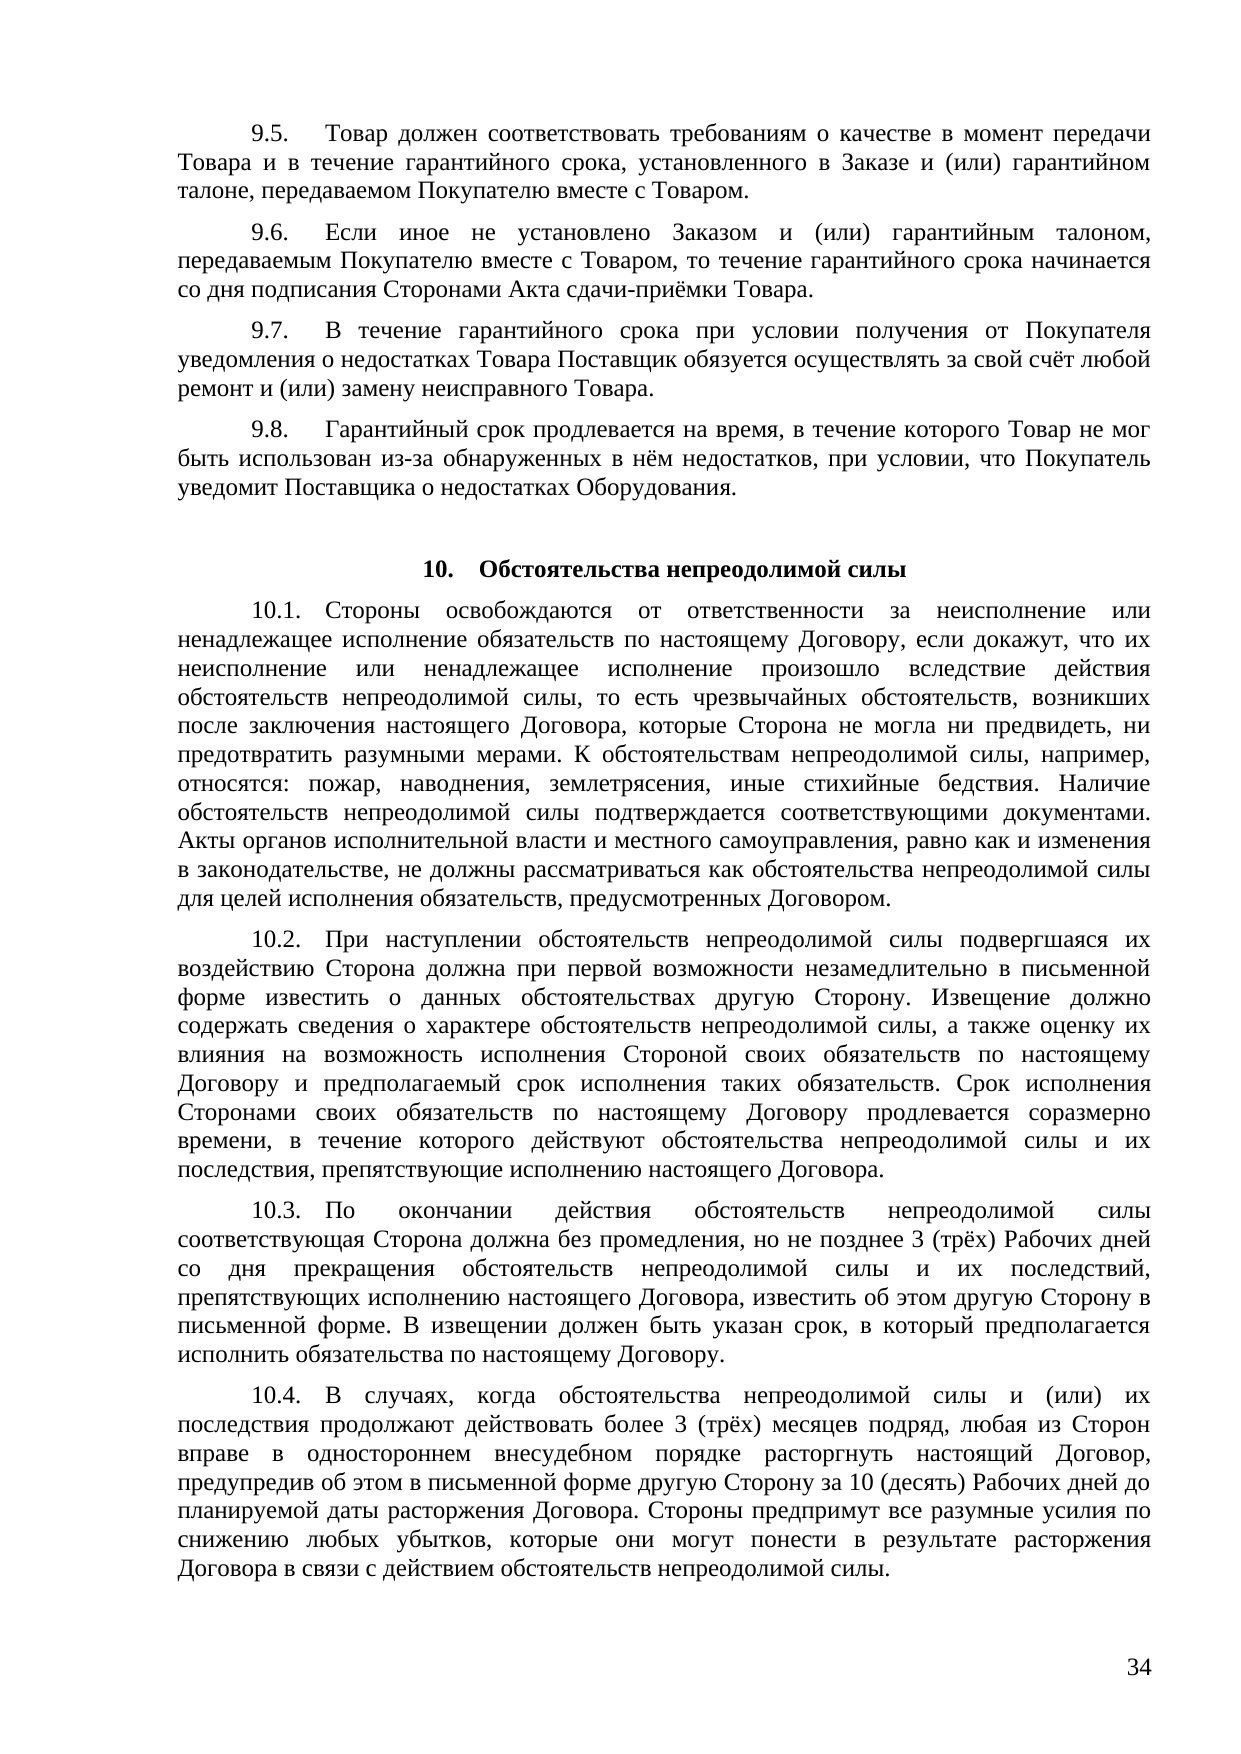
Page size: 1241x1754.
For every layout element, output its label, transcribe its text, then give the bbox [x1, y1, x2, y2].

list В случаях, когда обстоятельства непреодолимой силы и (или) их последствия продолжают действовать более 3 (трёх) месяцев подряд, любая из Сторон вправе в одностороннем внесудебном порядке расторгнуть настоящий Договор, предупредив об этом в письменной форме другую Сторону за 10 (десять) Рабочих дней до планируемой даты расторжения Договора. Стороны предпримут все разумные усилия по снижению любых убытков, которые они могут понести в результате расторжения Договора в связи с действием обстоятельств непреодолимой силы. [177, 1381, 1152, 1582]
list По окончании действия обстоятельств непреодолимой силы соответствующая Сторона должна без промедления, но не позднее 3 (трёх) Рабочих дней со дня прекращения обстоятельств непреодолимой силы и их последствий, препятствующих исполнению настоящего Договора, известить об этом другую Сторону в письменной форме. В извещении должен быть указан срок, в который предполагается исполнить обязательства по настоящему Договору. [177, 1196, 1152, 1368]
list Стороны освобождаются от ответственности за неисполнение или ненадлежащее исполнение обязательств по настоящему Договору, если докажут, что их неисполнение или ненадлежащее исполнение произошло вследствие действия обстоятельств непреодолимой силы, то есть чрезвычайных обстоятельств, возникших после заключения настоящего Договора, которые Сторона не могла ни предвидеть, ни предотвратить разумными мерами. К обстоятельствам непреодолимой силы, например, относятся: пожар, наводнения, землетрясения, иные стихийные бедствия. Наличие обстоятельств непреодолимой силы подтверждается соответствующими документами. Акты органов исполнительной власти и местного самоуправления, равно как и изменения в законодательстве, не должны рассматриваться как обстоятельства непреодолимой силы для целей исполнения обязательств, предусмотренных Договором. [177, 596, 1152, 912]
text 9.8. Гарантийный срок продлевается на время, в течение которого Товар не мог быть использован из-за обнаруженных в нём недостатков, при условии, что Покупатель уведомит Поставщика о недостатках Оборудования. [177, 414, 1152, 501]
text 9.7. В течение гарантийного срока при условии получения от Покупателя уведомления о недостатках Товара Поставщик обязуется осуществлять за свой счёт любой ремонт и (или) замену неисправного Товара. [177, 316, 1152, 402]
list При наступлении обстоятельств непреодолимой силы подвергшаяся их воздействию Сторона должна при первой возможности незамедлительно в письменной форме известить о данных обстоятельствах другую Сторону. Извещение должно содержать сведения о характере обстоятельств непреодолимой силы, а также оценку их влияния на возможность исполнения Стороной своих обязательств по настоящему Договору и предполагаемый срок исполнения таких обязательств. Срок исполнения Сторонами своих обязательств по настоящему Договору продлевается соразмерно времени, в течение которого действуют обстоятельства непреодолимой силы и их последствия, препятствующие исполнению настоящего Договора. [177, 924, 1152, 1183]
list Обстоятельства непреодолимой силы [177, 554, 1152, 583]
text 9.5. Товар должен соответствовать требованиям о качестве в момент передачи Товара и в течение гарантийного срока, установленного в Заказе и (или) гарантийном талоне, передаваемом Покупателю вместе с Товаром. [177, 118, 1152, 204]
text 9.6. Если иное не установлено Заказом и (или) гарантийным талоном, передаваемым Покупателю вместе с Товаром, то течение гарантийного срока начинается со дня подписания Сторонами Акта сдачи-приёмки Товара. [177, 217, 1152, 303]
